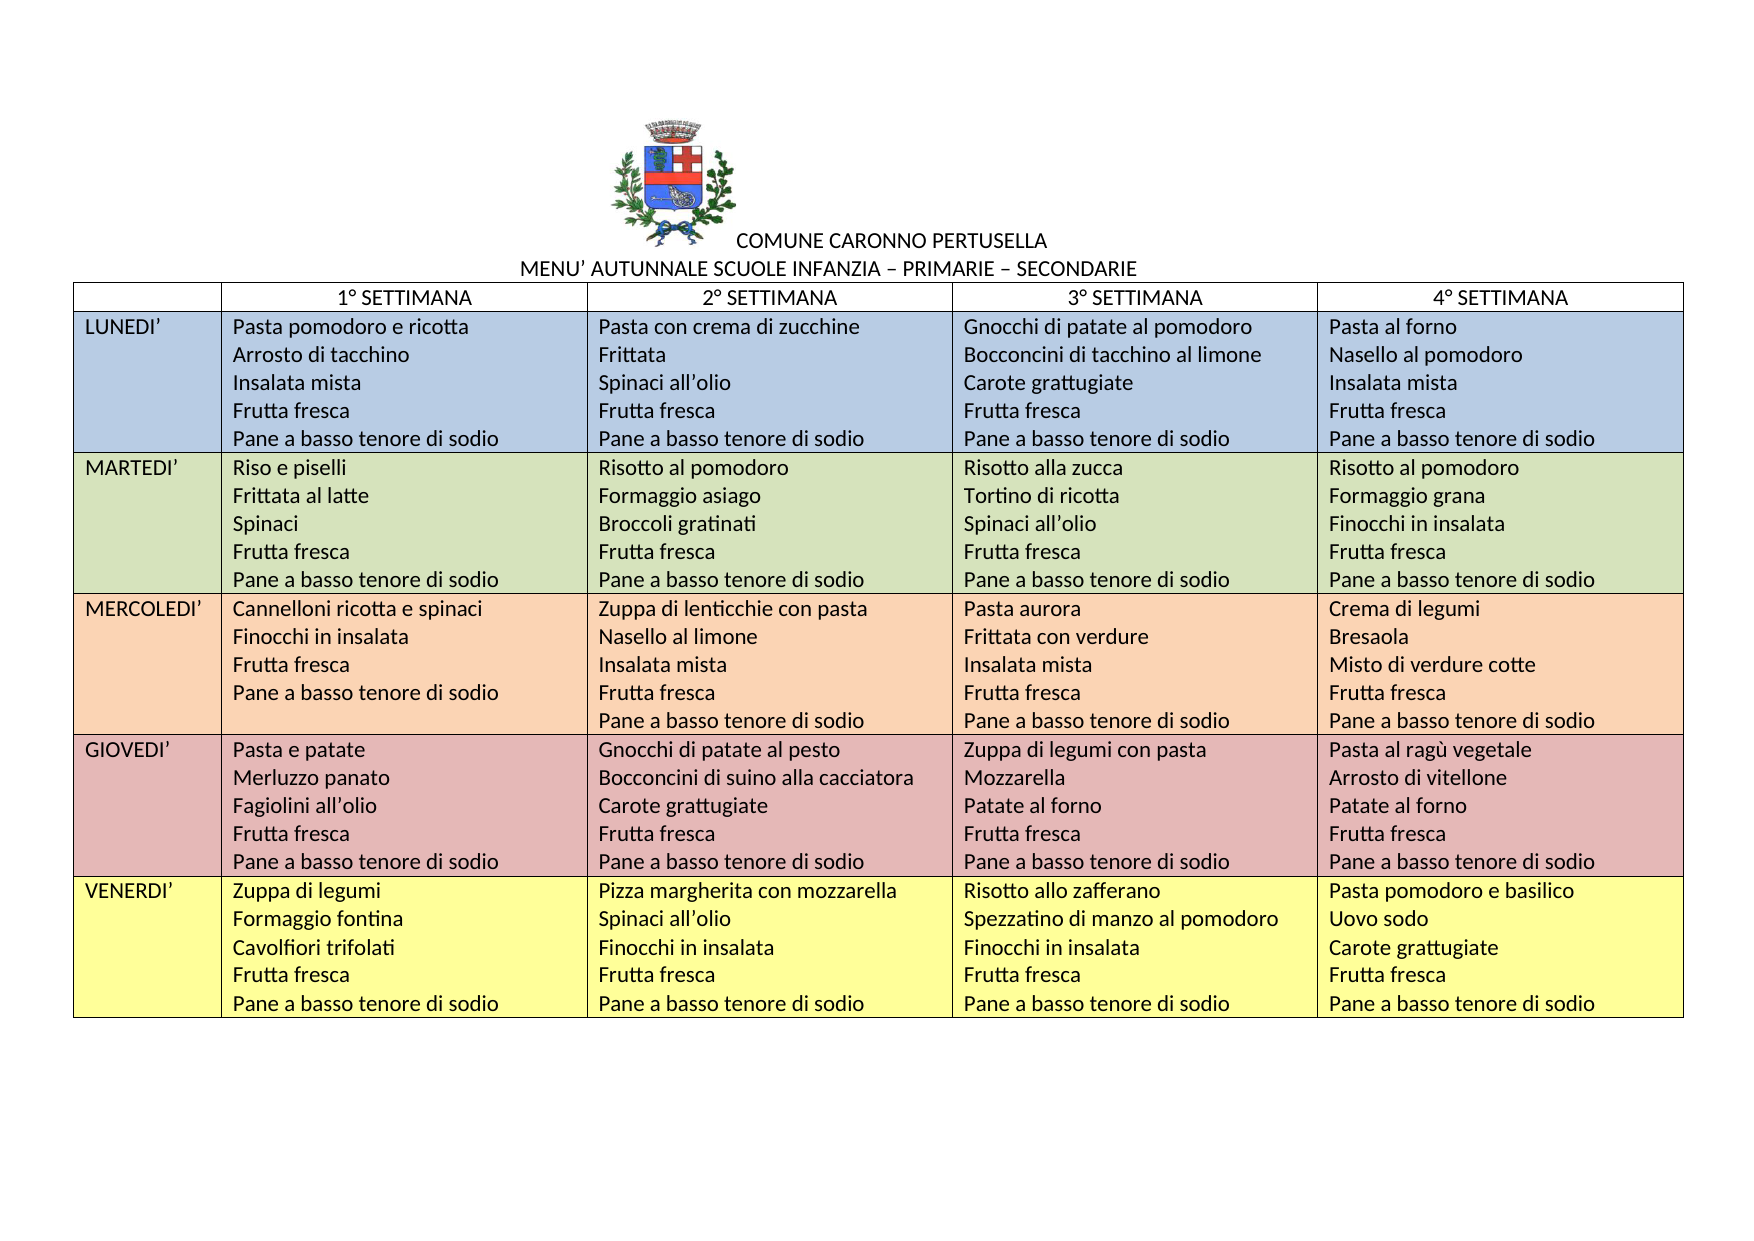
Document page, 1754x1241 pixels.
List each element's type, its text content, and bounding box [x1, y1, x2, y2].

table_cell Pasta al forno Nasello al pomodoro Insalata mista Frutta fresca Pane a basso tenore di sodio [1318, 312, 1683, 452]
table_cell Risotto alla zucca Tortino di ricotta Spinaci all’olio Frutta fresca Pane a basso tenore di sodio [953, 453, 1317, 593]
table_cell Zuppa di lenticchie con pasta Nasello al limone Insalata mista Frutta fresca Pane a basso tenore di sodio [588, 594, 952, 734]
table_cell Pasta pomodoro e basilico Uovo sodo Carote grattugiate Frutta fresca Pane a basso tenore di sodio [1318, 877, 1683, 1017]
table_cell VENERDI’ [74, 877, 221, 1017]
table_cell Cannelloni ricotta e spinaci Finocchi in insalata Frutta fresca Pane a basso tenore di sodio [222, 594, 587, 734]
table_cell Gnocchi di patate al pomodoro Bocconcini di tacchino al limone Carote grattugiate Frutta fresca Pane a basso tenore di sodio [953, 312, 1317, 452]
table_header 3° SETTIMANA [953, 283, 1317, 311]
table_cell MERCOLEDI’ [74, 594, 221, 734]
table_header [74, 283, 221, 311]
table_cell Risotto al pomodoro Formaggio grana Finocchi in insalata Frutta fresca Pane a basso tenore di sodio [1318, 453, 1683, 593]
table_cell Pasta al ragù vegetale Arrosto di vitellone Patate al forno Frutta fresca Pane a basso tenore di sodio [1318, 735, 1683, 876]
table_cell Pasta aurora Frittata con verdure Insalata mista Frutta fresca Pane a basso tenore di sodio [953, 594, 1317, 734]
table_cell Riso e piselli Frittata al latte Spinaci Frutta fresca Pane a basso tenore di sodio [222, 453, 587, 593]
table_cell LUNEDI’ [74, 312, 221, 452]
table_cell Risotto allo zafferano Spezzatino di manzo al pomodoro Finocchi in insalata Frutta fresca Pane a basso tenore di sodio [953, 877, 1317, 1017]
table_header 4° SETTIMANA [1318, 283, 1683, 311]
text MENU’ AUTUNNALE SCUOLE INFANZIA – PRIMARIE – SECONDARIE [118, 254, 1606, 282]
table_cell Gnocchi di patate al pesto Bocconcini di suino alla cacciatora Carote grattugiate Frutta fresca Pane a basso tenore di sodio [588, 735, 952, 876]
table_cell Risotto al pomodoro Formaggio asiago Broccoli gratinati Frutta fresca Pane a basso tenore di sodio [588, 453, 952, 593]
table_cell Pasta pomodoro e ricotta Arrosto di tacchino Insalata mista Frutta fresca Pane a basso tenore di sodio [222, 312, 587, 452]
table_cell Pizza margherita con mozzarella Spinaci all’olio Finocchi in insalata Frutta fresca Pane a basso tenore di sodio [588, 877, 952, 1017]
table_header 2° SETTIMANA [588, 283, 952, 311]
table_cell Pasta con crema di zucchine Frittata Spinaci all’olio Frutta fresca Pane a basso tenore di sodio [588, 312, 952, 452]
table_header 1° SETTIMANA [222, 283, 587, 311]
text COMUNE CARONNO PERTUSELLA [118, 118, 1606, 254]
table_cell GIOVEDI’ [74, 735, 221, 876]
table_cell MARTEDI’ [74, 453, 221, 593]
table_cell Crema di legumi Bresaola Misto di verdure cotte Frutta fresca Pane a basso tenore di sodio [1318, 594, 1683, 734]
table_cell Zuppa di legumi Formaggio fontina Cavolfiori trifolati Frutta fresca Pane a basso tenore di sodio [222, 877, 587, 1017]
table_cell Pasta e patate Merluzzo panato Fagiolini all’olio Frutta fresca Pane a basso tenore di sodio [222, 735, 587, 876]
table_cell Zuppa di legumi con pasta Mozzarella Patate al forno Frutta fresca Pane a basso tenore di sodio [953, 735, 1317, 876]
